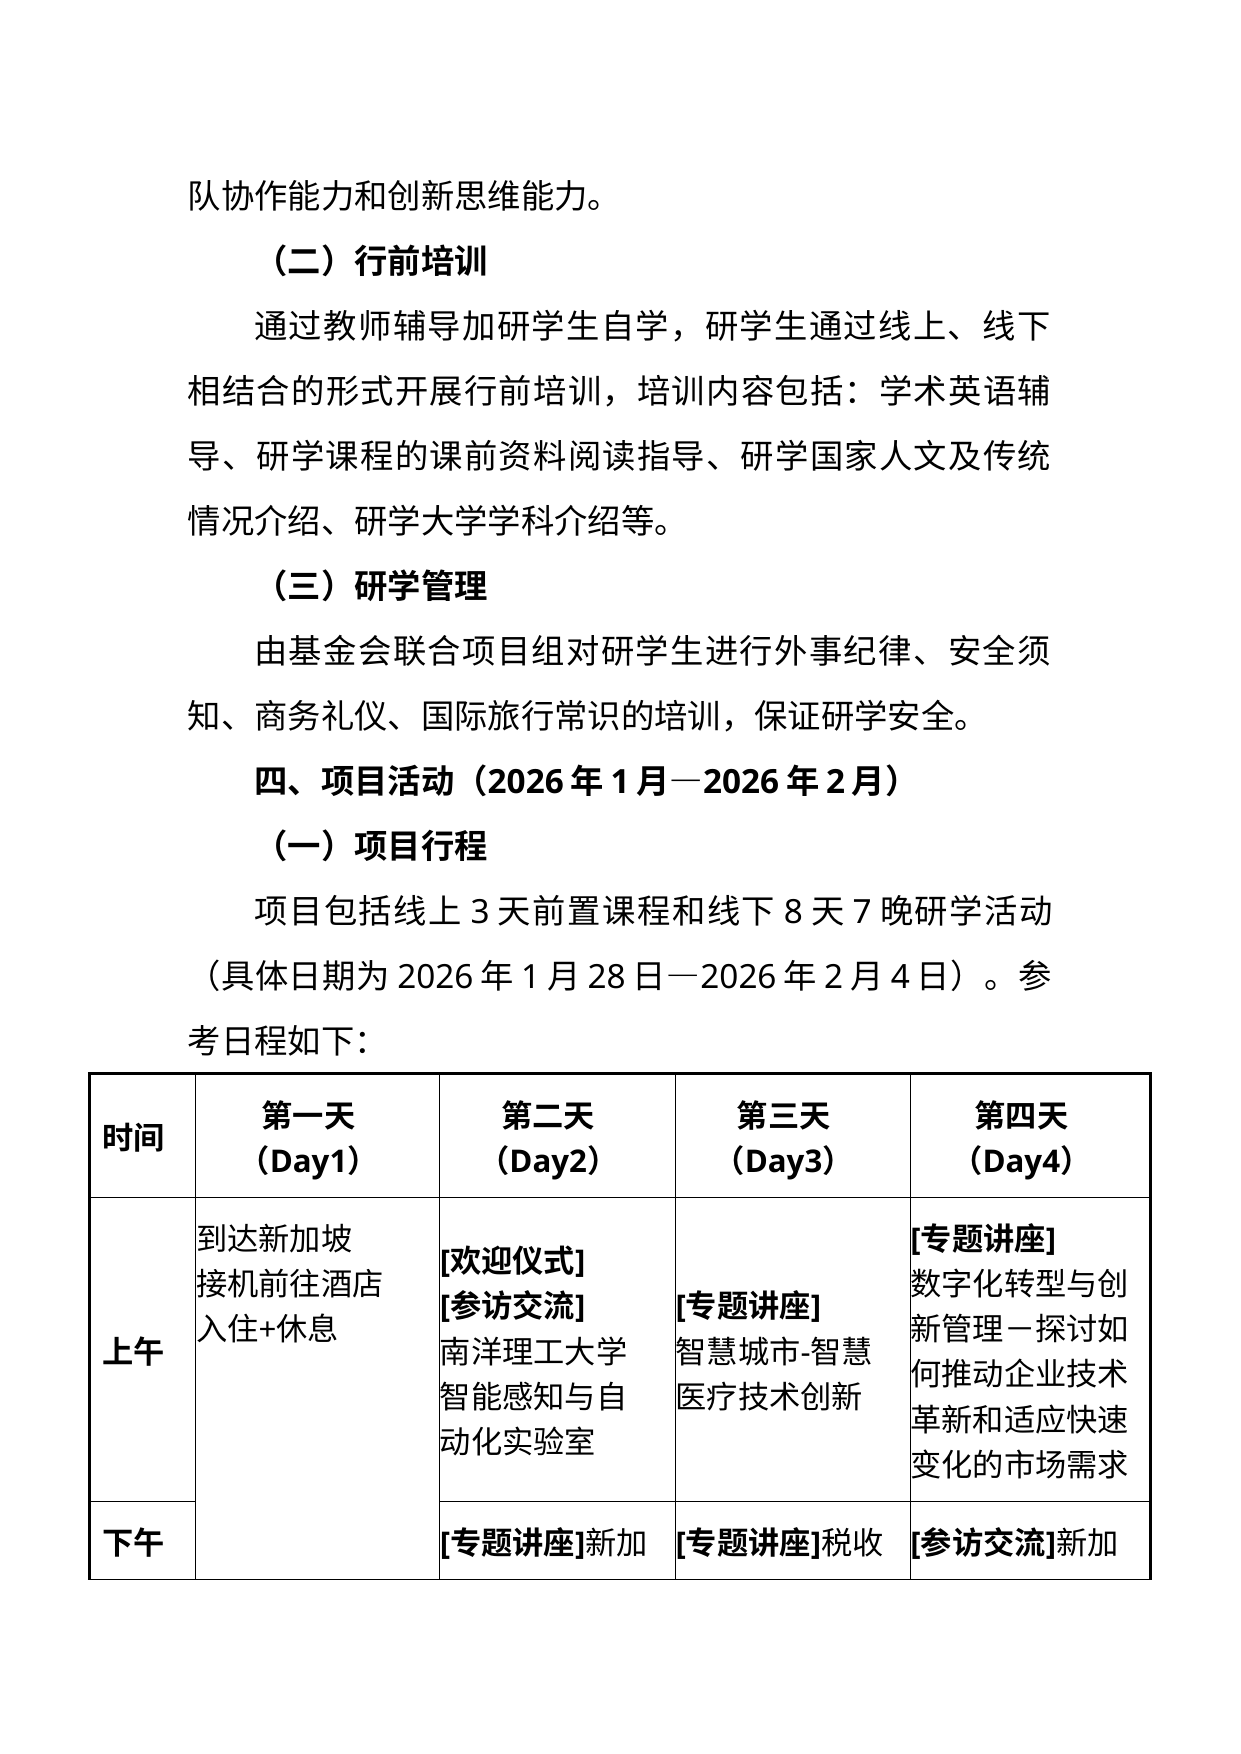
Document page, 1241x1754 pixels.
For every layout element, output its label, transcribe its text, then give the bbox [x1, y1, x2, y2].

table_cell [专题讲座] 智慧城市-智慧医疗技术创新 [676, 1198, 910, 1501]
table_header 第四天（Day4） [911, 1075, 1149, 1197]
text （一）项目行程 [187, 812, 1053, 877]
table_cell [欢迎仪式] [参访交流] 南洋理工大学智能感知与自动化实验室 [440, 1198, 675, 1501]
text 由基金会联合项目组对研学生进行外事纪律、安全须知、商务礼仪、国际旅行常识的培训，保证研学安全。 [187, 617, 1053, 747]
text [187, 162, 1053, 227]
table_header 第一天（Day1） [196, 1075, 439, 1197]
table_header 第二天（Day2） [440, 1075, 675, 1197]
text （三）研学管理 [187, 552, 1053, 617]
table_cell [440, 1502, 675, 1579]
table_header 第三天（Day3） [676, 1075, 910, 1197]
table_cell 上午​ [91, 1198, 195, 1501]
table_cell 到达新加坡 接机前往酒店 入住+休息 [196, 1198, 439, 1579]
table_header 时间 [91, 1075, 195, 1197]
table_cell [911, 1502, 1149, 1579]
text 项目包括线上3天前置课程和线下8天7晚研学活动（具体日期为2026年1月28日—2026年2月4日）。参考日程如下： [187, 877, 1053, 1072]
table_cell [专题讲座] 数字化转型与创新管理－探讨如何推动企业技术革新和适应快速变化的市场需求 [911, 1198, 1149, 1501]
text 四、项目活动（2026年1月—2026年2月） [187, 747, 1053, 812]
table_cell 下午​ [91, 1502, 195, 1579]
text 通过教师辅导加研学生自学，研学生通过线上、线下相结合的形式开展行前培训，培训内容包括：学术英语辅导、研学课程的课前资料阅读指导、研学国家人文及传统情况介绍、研学大学学科介绍等。 [187, 292, 1053, 552]
text （二）行前培训 [187, 227, 1053, 292]
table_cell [676, 1502, 910, 1579]
